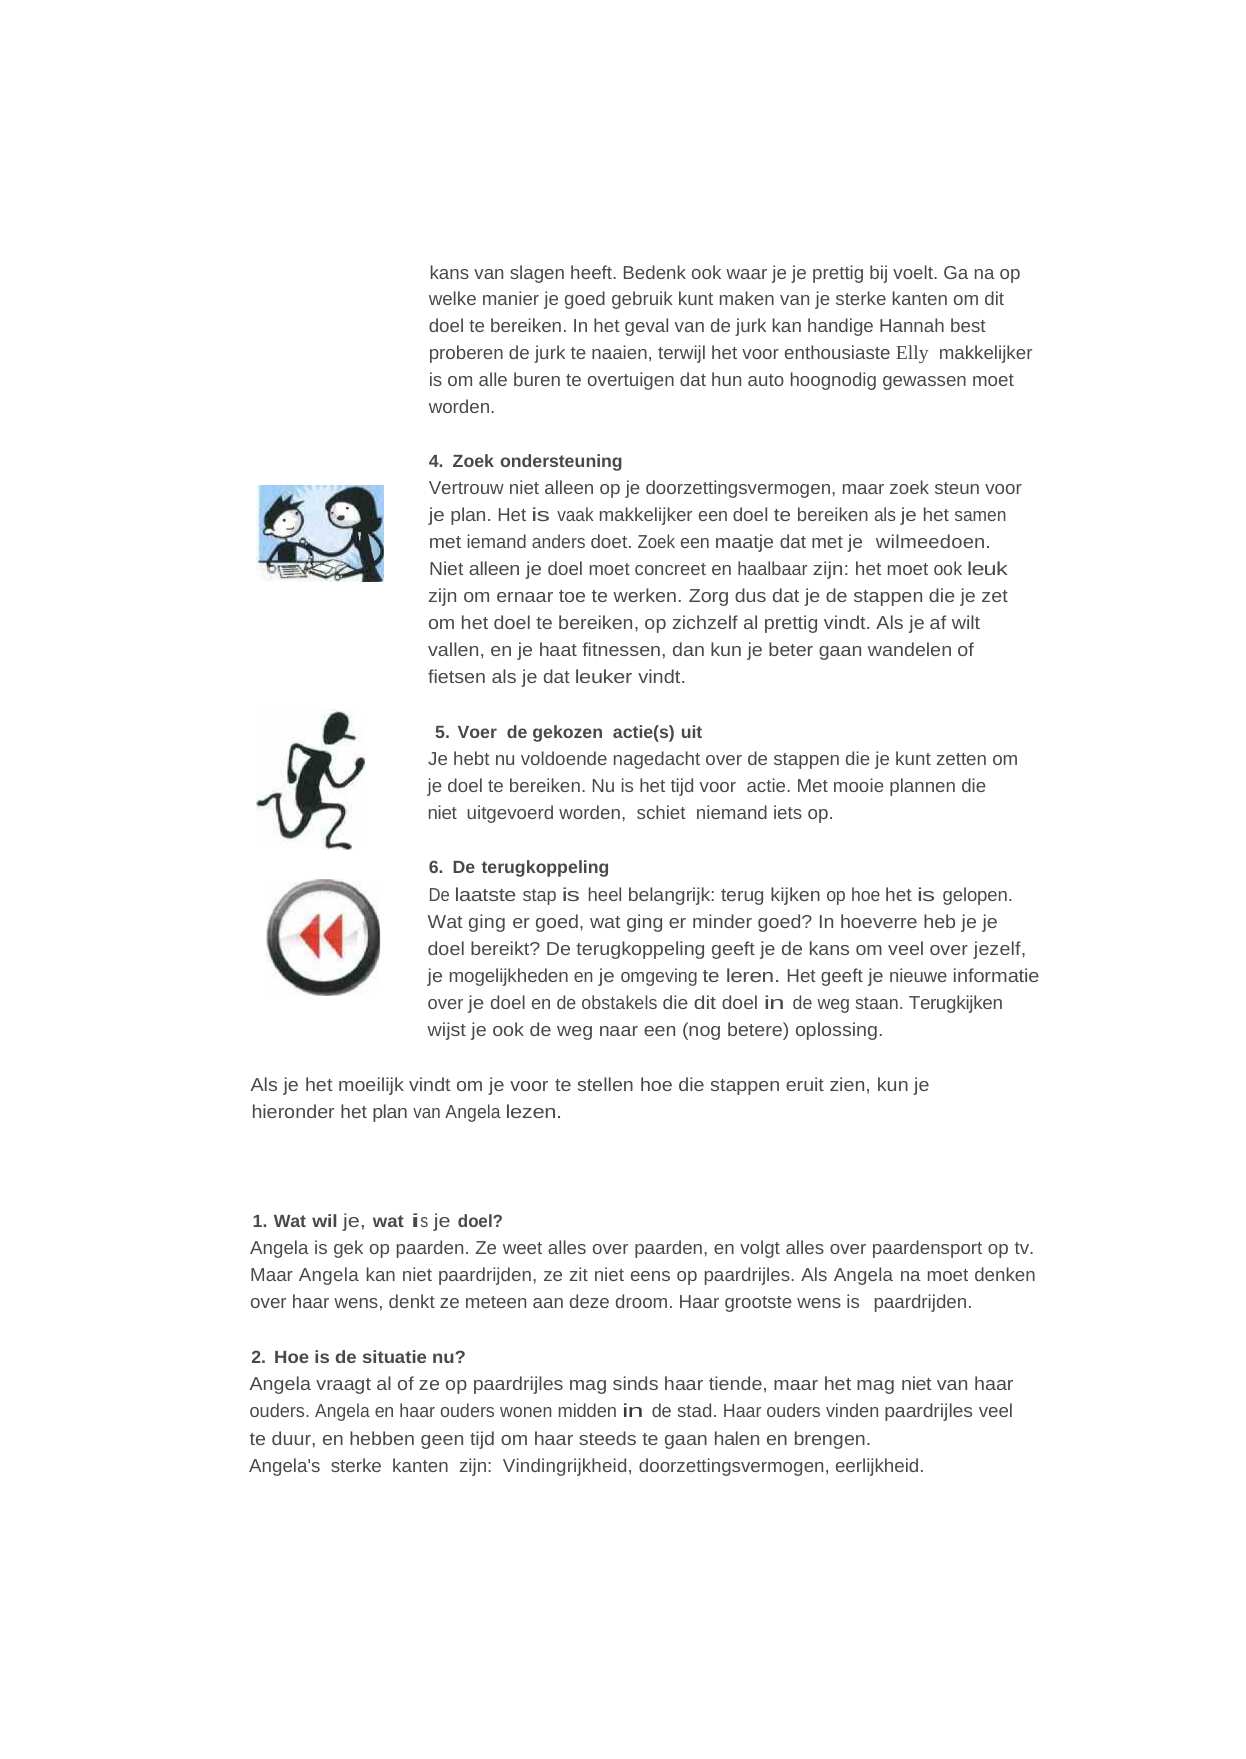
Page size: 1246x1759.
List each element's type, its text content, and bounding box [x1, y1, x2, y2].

picture [256, 709, 367, 850]
text Als je het moeilijk vindt om je voor te stellen hoe die stappen eruit zien, kun je hieronder het plan van Angela lezen. [250, 1073, 1012, 1122]
text Niet alleen je doel moet concreet en haalbaar zijn: het moet ook leuk zijn om ernaar toe te werken. Zorg dus dat je de stappen die je zet om het doel te bereiken, op zichzelf al prettig vindt. Als je af wilt vallen, en je haat fitnessen, dan kun je beter gaan wandelen of fietsen als je dat leuker vindt. [428, 558, 1029, 688]
text Angela's sterke kanten zijn: Vindingrijkheid, doorzettingsvermogen, eerlijkheid. [249, 1454, 1040, 1476]
list Voer de gekozen actie(s) uit [435, 722, 1162, 742]
text De laatste stap is heel belangrijk: terug kijken op hoe het is gelopen. Wat ging er goed, wat ging er minder goed? In hoeverre heb je je doel bereikt? De terugkoppeling geeft je de kans om veel over jezelf, je mogelijkheden en je omgeving te leren. Het geeft je nieuwe informatie over je doel en de obstakels die dit doel in de weg staan. Terugkijken wijst je ook de weg naar een (nog betere) oplossing. [427, 883, 1040, 1041]
text Je hebt nu voldoende nagedacht over de stappen die je kunt zetten om je doel te bereiken. Nu is het tijd voor actie. Met mooie plannen die niet uitgevoerd worden, schiet niemand iets op. [427, 748, 1020, 823]
picture [256, 485, 384, 582]
list De terugkoppeling [428, 857, 1162, 877]
text Vertrouw niet alleen op je doorzettingsvermogen, maar zoek steun voor je plan. Het is vaak makkelijker een doel te bereiken als je het samen met iemand anders doet. Zoek een maatje dat met je wilmeedoen. [428, 477, 1034, 552]
picture [266, 879, 381, 996]
text Angela is gek op paarden. Ze weet alles over paarden, en volgt alles over paardensport op tv. Maar Angela kan niet paardrijden, ze zit niet eens op paardrijles. Als Angela na moet denken over haar wens, denkt ze meteen aan deze droom. Haar grootste wens is paardrijden. [250, 1237, 1036, 1313]
list Hoe is de situatie nu? [251, 1347, 1162, 1367]
list Zoek ondersteuning [428, 450, 1162, 471]
list Wat wil je, wat is je doel? [252, 1210, 1162, 1232]
text kans van slagen heeft. Bedenk ook waar je je prettig bij voelt. Ga na op welke manier je goed gebruik kunt maken van je sterke kanten om dit doel te bereiken. In het geval van de jurk kan handige Hannah best proberen de jurk te naaien, terwijl het voor enthousiaste Elly makkelijker is om alle buren te overtuigen dat hun auto hoognodig gewassen moet worden. [428, 262, 1036, 417]
text Angela vraagt al of ze op paardrijles mag sinds haar tiende, maar het mag niet van haar ouders. Angela en haar ouders wonen midden in de stad. Haar ouders vinden paardrijles veel te duur, en hebben geen tijd om haar steeds te gaan halen en brengen. [249, 1373, 1028, 1449]
